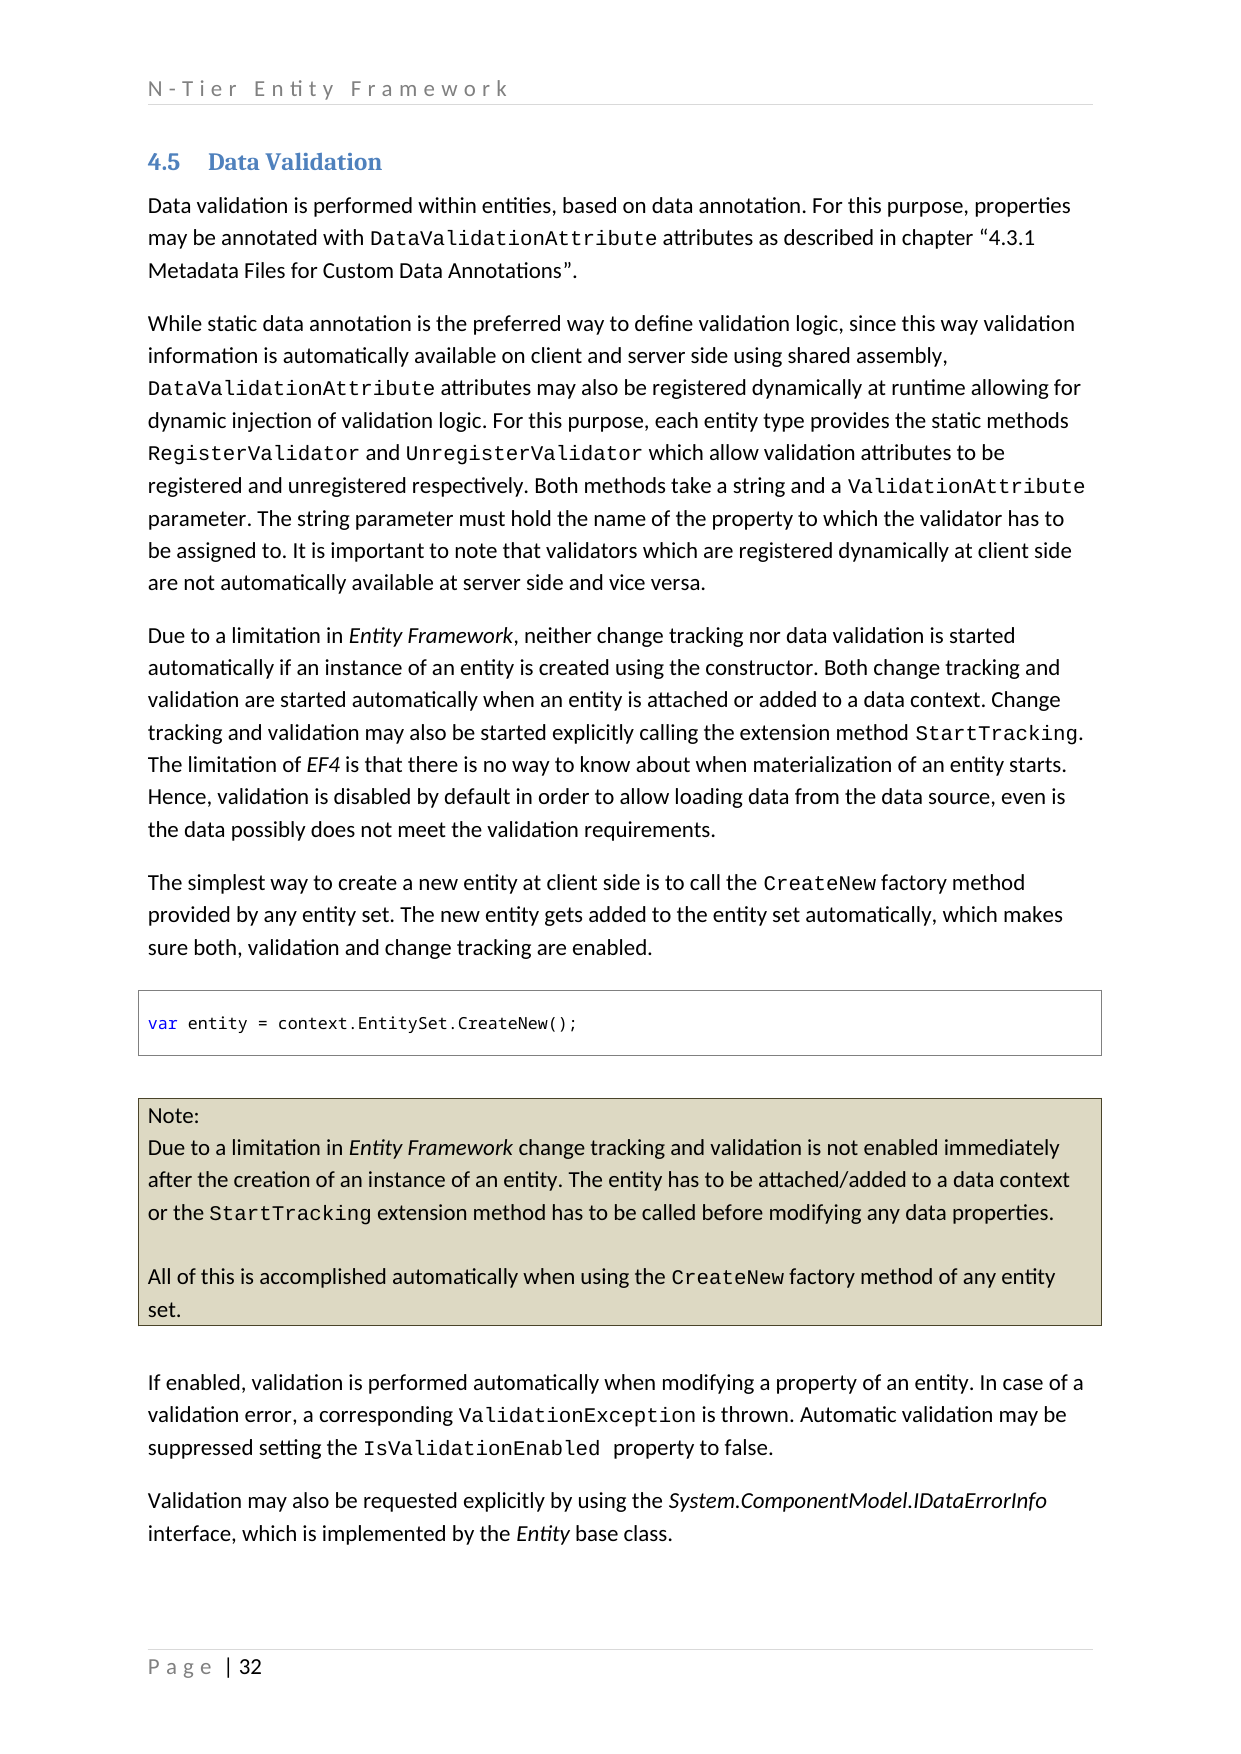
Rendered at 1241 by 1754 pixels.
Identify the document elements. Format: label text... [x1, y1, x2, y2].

text If enabled, validation is performed automatically when modifying a property of an entity. In case of a validation error, a corresponding ValidationException is thrown. Automatic validation may be suppressed setting the IsValidationEnabled property to false. [148, 1368, 1093, 1461]
text Due to a limitation in Entity Framework, neither change tracking nor data validation is started automatically if an instance of an entity is created using the constructor. Both change tracking and validation are started automatically when an entity is attached or added to a data context. Change tracking and validation may also be started explicitly calling the extension method StartTracking. The limitation of EF4 is that there is no way to know about when materialization of an entity starts. Hence, validation is disabled by default in order to allow loading data from the data source, even is the data possibly does not meet the validation requirements. [148, 621, 1093, 843]
text var entity = context.EntitySet.CreateNew(); [139, 991, 1101, 1055]
text The simplest way to create a new entity at client side is to call the CreateNew factory method provided by any entity set. The new entity gets added to the entity set automatically, which makes sure both, validation and change tracking are enabled. [148, 868, 1093, 961]
text While static data annotation is the preferred way to define validation logic, since this way validation information is automatically available on client and server side using shared assembly, DataValidationAttribute attributes may also be registered dynamically at runtime allowing for dynamic injection of validation logic. For this purpose, each entity type provides the static methods RegisterValidator and UnregisterValidator which allow validation attributes to be registered and unregistered respectively. Both methods take a string and a ValidationAttribute parameter. The string parameter must hold the name of the property to which the validator has to be assigned to. It is important to note that validators which are registered dynamically at client side are not automatically available at server side and vice versa. [148, 309, 1093, 596]
text Validation may also be requested explicitly by using the System.ComponentModel.IDataErrorInfo interface, which is implemented by the Entity base class. [148, 1487, 1093, 1547]
subtitle Data Validation [148, 148, 1093, 176]
text Data validation is performed within entities, based on data annotation. For this purpose, properties may be annotated with DataValidationAttribute attributes as described in chapter “4.3.1 Metadata Files for Custom Data Annotations”. [148, 191, 1093, 284]
text Note: Due to a limitation in Entity Framework change tracking and validation is not enabled immediately after the creation of an instance of an entity. The entity has to be attached/added to a data context or the StartTracking extension method has to be called before modifying any data properties. All of this is accomplished automatically when using the CreateNew factory method of any entity set. [139, 1099, 1101, 1325]
